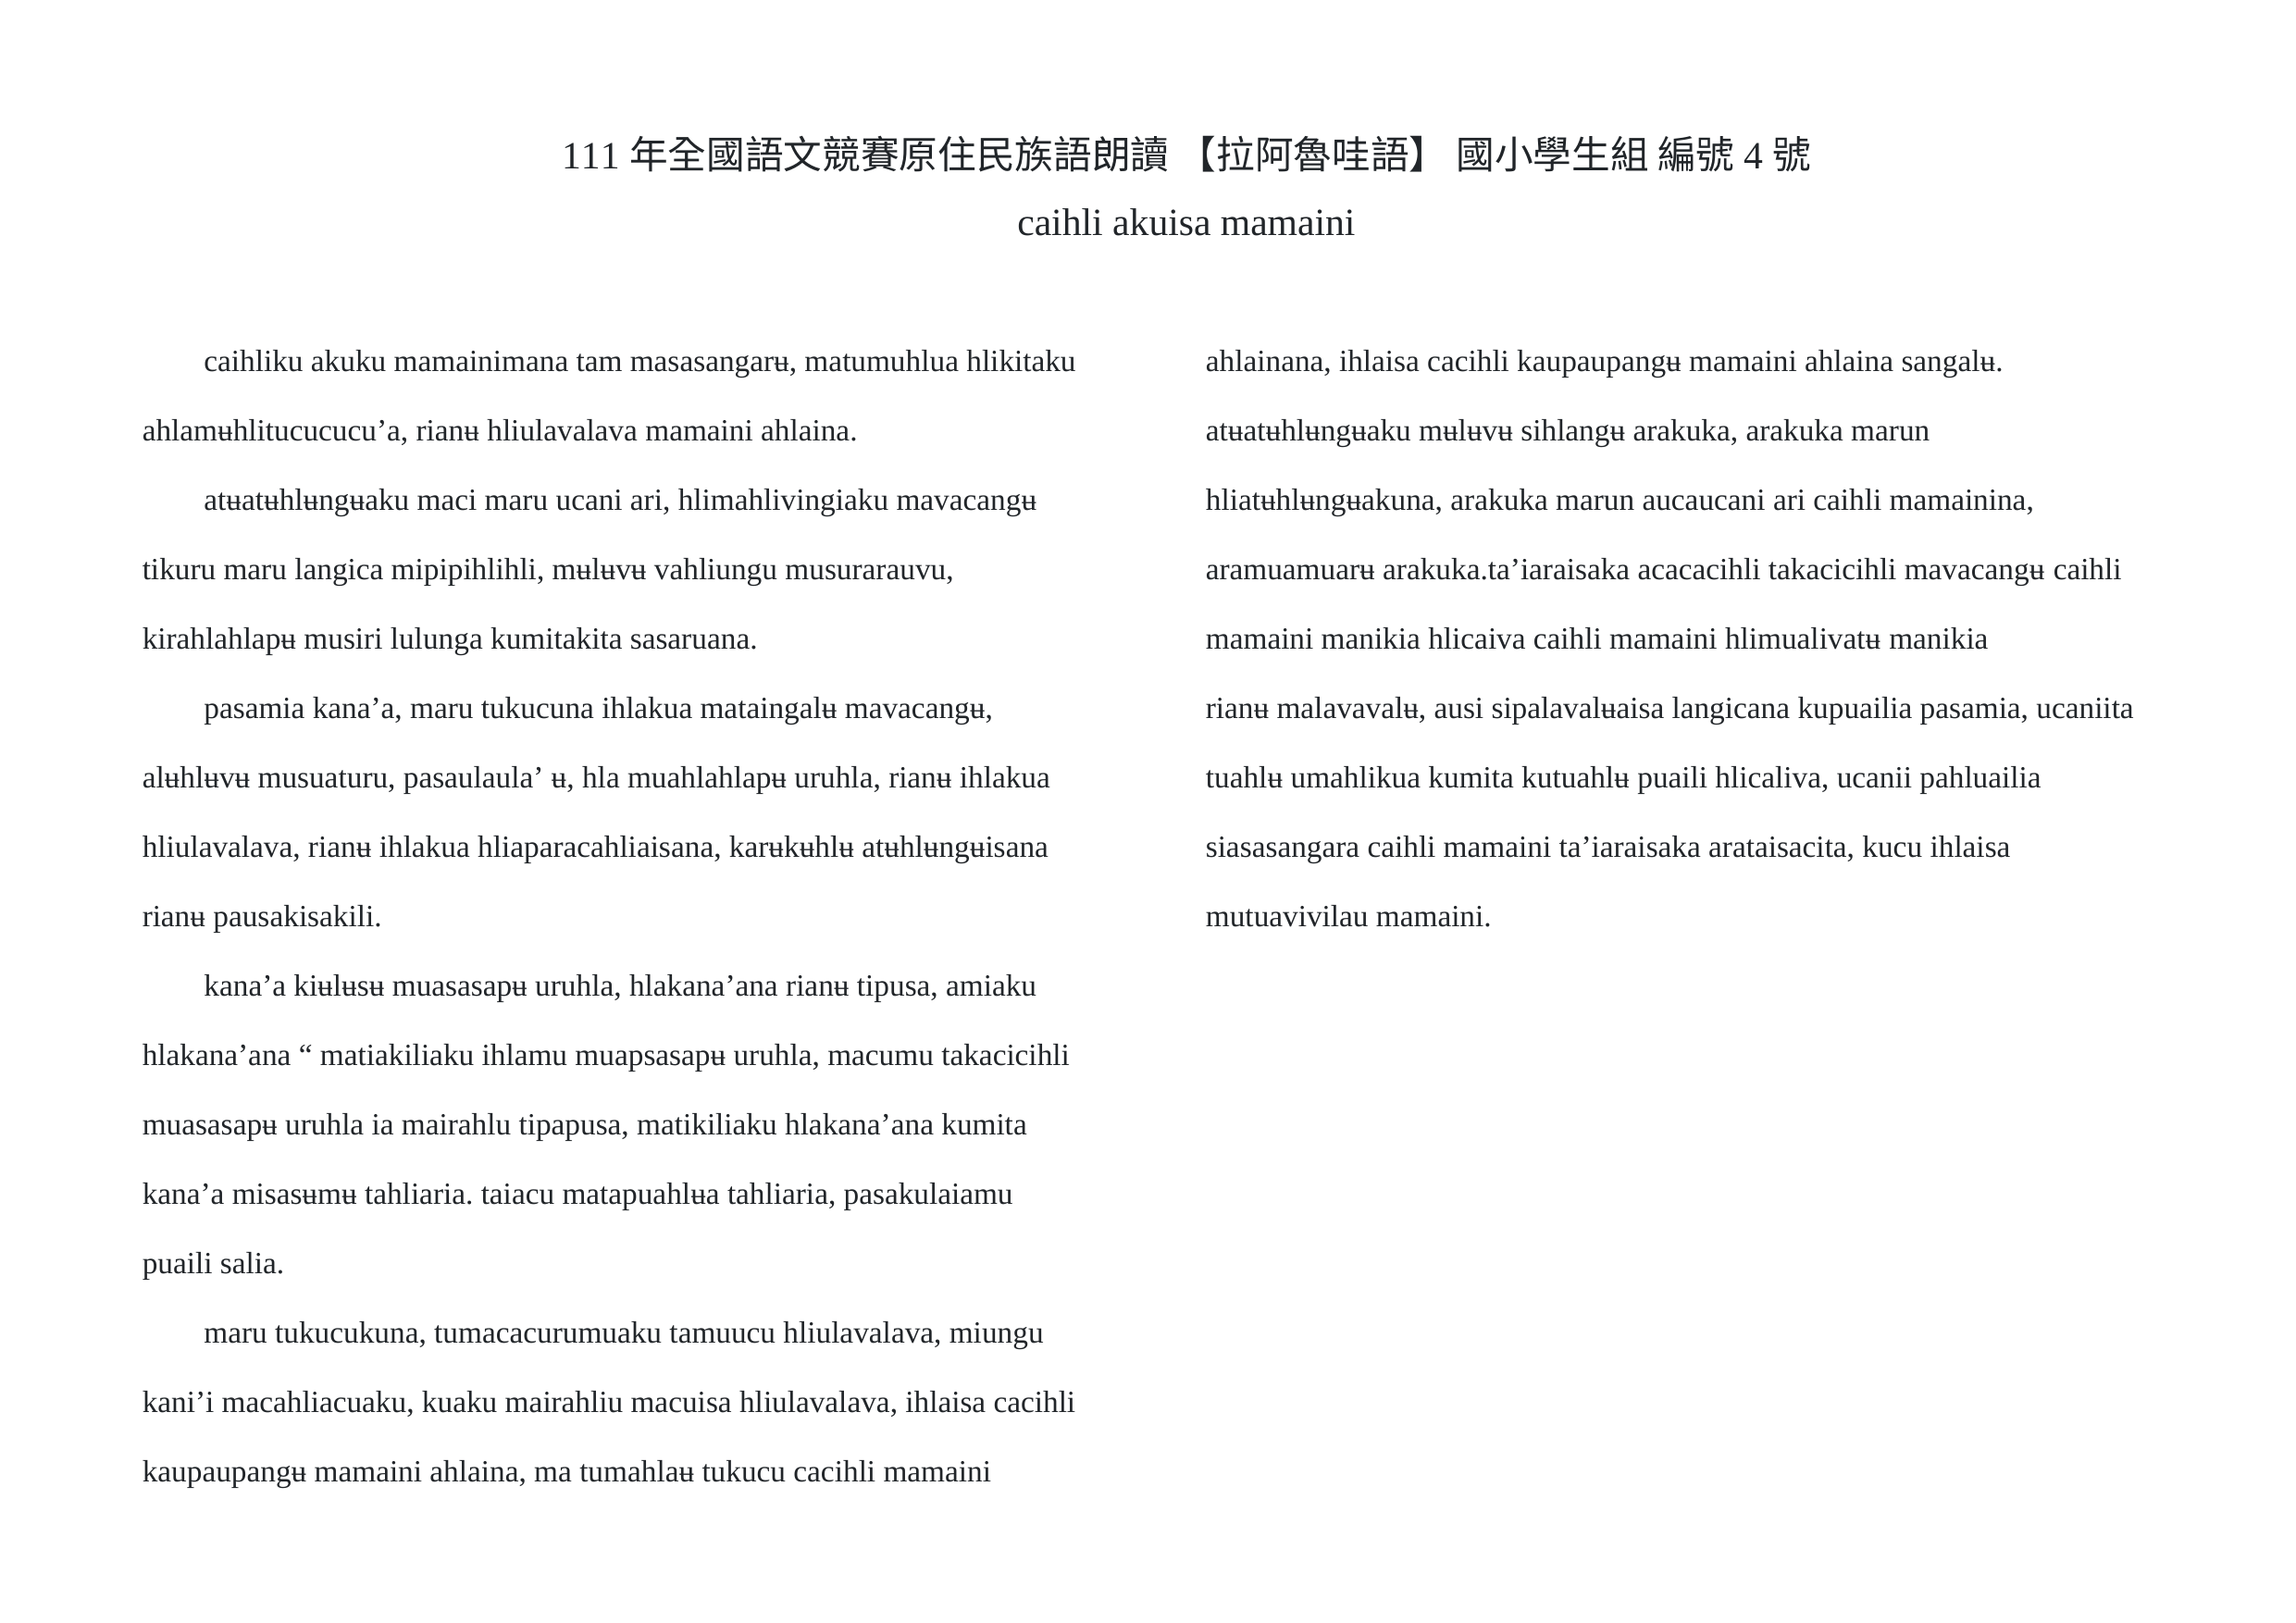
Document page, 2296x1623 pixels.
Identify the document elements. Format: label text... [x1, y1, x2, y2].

text pasamia kana’a, maru tukucuna ihlakua mataingalʉ mavacangʉ, alʉhlʉvʉ musuaturu, pasaulaula’ ʉ, hla muahlahlapʉ uruhla, rianʉ ihlakua hliulavalava, rianʉ ihlakua hliaparacahliaisana, karʉkʉhlʉ atʉhlʉngʉisana rianʉ pausakisakili. [142, 673, 1090, 950]
text atʉatʉhlʉngʉaku maci maru ucani ari, hlimahlivingiaku mavacangʉ tikuru maru langica mipipihlihli, mʉlʉvʉ vahliungu musurarauvu, kirahlahlapʉ musiri lulunga kumitakita sasaruana. [142, 465, 1090, 673]
text maru tukucukuna, tumacacurumuaku tamuucu hliulavalava, miungu kani’i macahliacuaku, kuaku mairahliu macuisa hliulavalava, ihlaisa cacihli kaupaupangʉ mamaini ahlaina, ma tumahlaʉ tukucu cacihli mamaini ahlainana, ihlaisa cacihli kaupaupangʉ mamaini ahlaina sangalʉ. atʉatʉhlʉngʉaku mʉlʉvʉ sihlangʉ arakuka, arakuka marun hliatʉhlʉngʉakuna, arakuka marun aucaucani ari caihli mamainina, aramuamuarʉ arakuka.ta’iaraisaka acacacihli takacicihli mavacangʉ caihli mamaini manikia hlicaiva caihli mamaini hlimualivatʉ manikia rianʉ malavavalʉ, ausi sipalavalʉaisa langicana kupuailia pasamia, ucaniita tuahlʉ umahlikua kumita kutuahlʉ puaili hlicaliva, ucanii pahluailia siasasangara caihli mamaini ta’iaraisaka arataisacita, kucu ihlaisa mutuavivilau mamaini. [142, 1297, 1090, 1505]
text maru tukucukuna, tumacacurumuaku tamuucu hliulavalava, miungu kani’i macahliacuaku, kuaku mairahliu macuisa hliulavalava, ihlaisa cacihli kaupaupangʉ mamaini ahlaina, ma tumahlaʉ tukucu cacihli mamaini ahlainana, ihlaisa cacihli kaupaupangʉ mamaini ahlaina sangalʉ. atʉatʉhlʉngʉaku mʉlʉvʉ sihlangʉ arakuka, arakuka marun hliatʉhlʉngʉakuna, arakuka marun aucaucani ari caihli mamainina, aramuamuarʉ arakuka.ta’iaraisaka acacacihli takacicihli mavacangʉ caihli mamaini manikia hlicaiva caihli mamaini hlimualivatʉ manikia rianʉ malavavalʉ, ausi sipalavalʉaisa langicana kupuailia pasamia, ucaniita tuahlʉ umahlikua kumita kutuahlʉ puaili hlicaliva, ucanii pahluailia siasasangara caihli mamaini ta’iaraisaka arataisacita, kucu ihlaisa mutuavivilau mamaini. [1206, 326, 2153, 950]
text caihli akuisa mamaini [142, 187, 2153, 256]
text caihliku akuku mamainimana tam masasangarʉ, matumuhlua hlikitaku ahlamʉhlitucucucu’a, rianʉ hliulavalava mamaini ahlaina. [142, 326, 1090, 465]
text 111 年全國語文競賽原住民族語朗讀 【拉阿魯哇語】 國小學生組 編號 4 號 [142, 118, 2153, 187]
text kana’a kiʉlʉsʉ muasasapʉ uruhla, hlakana’ana rianʉ tipusa, amiaku hlakana’ana “ matiakiliaku ihlamu muapsasapʉ uruhla, macumu takacicihli muasasapʉ uruhla ia mairahlu tipapusa, matikiliaku hlakana’ana kumita kana’a misasʉmʉ tahliaria. taiacu matapuahlʉa tahliaria, pasakulaiamu puaili salia. [142, 950, 1090, 1297]
